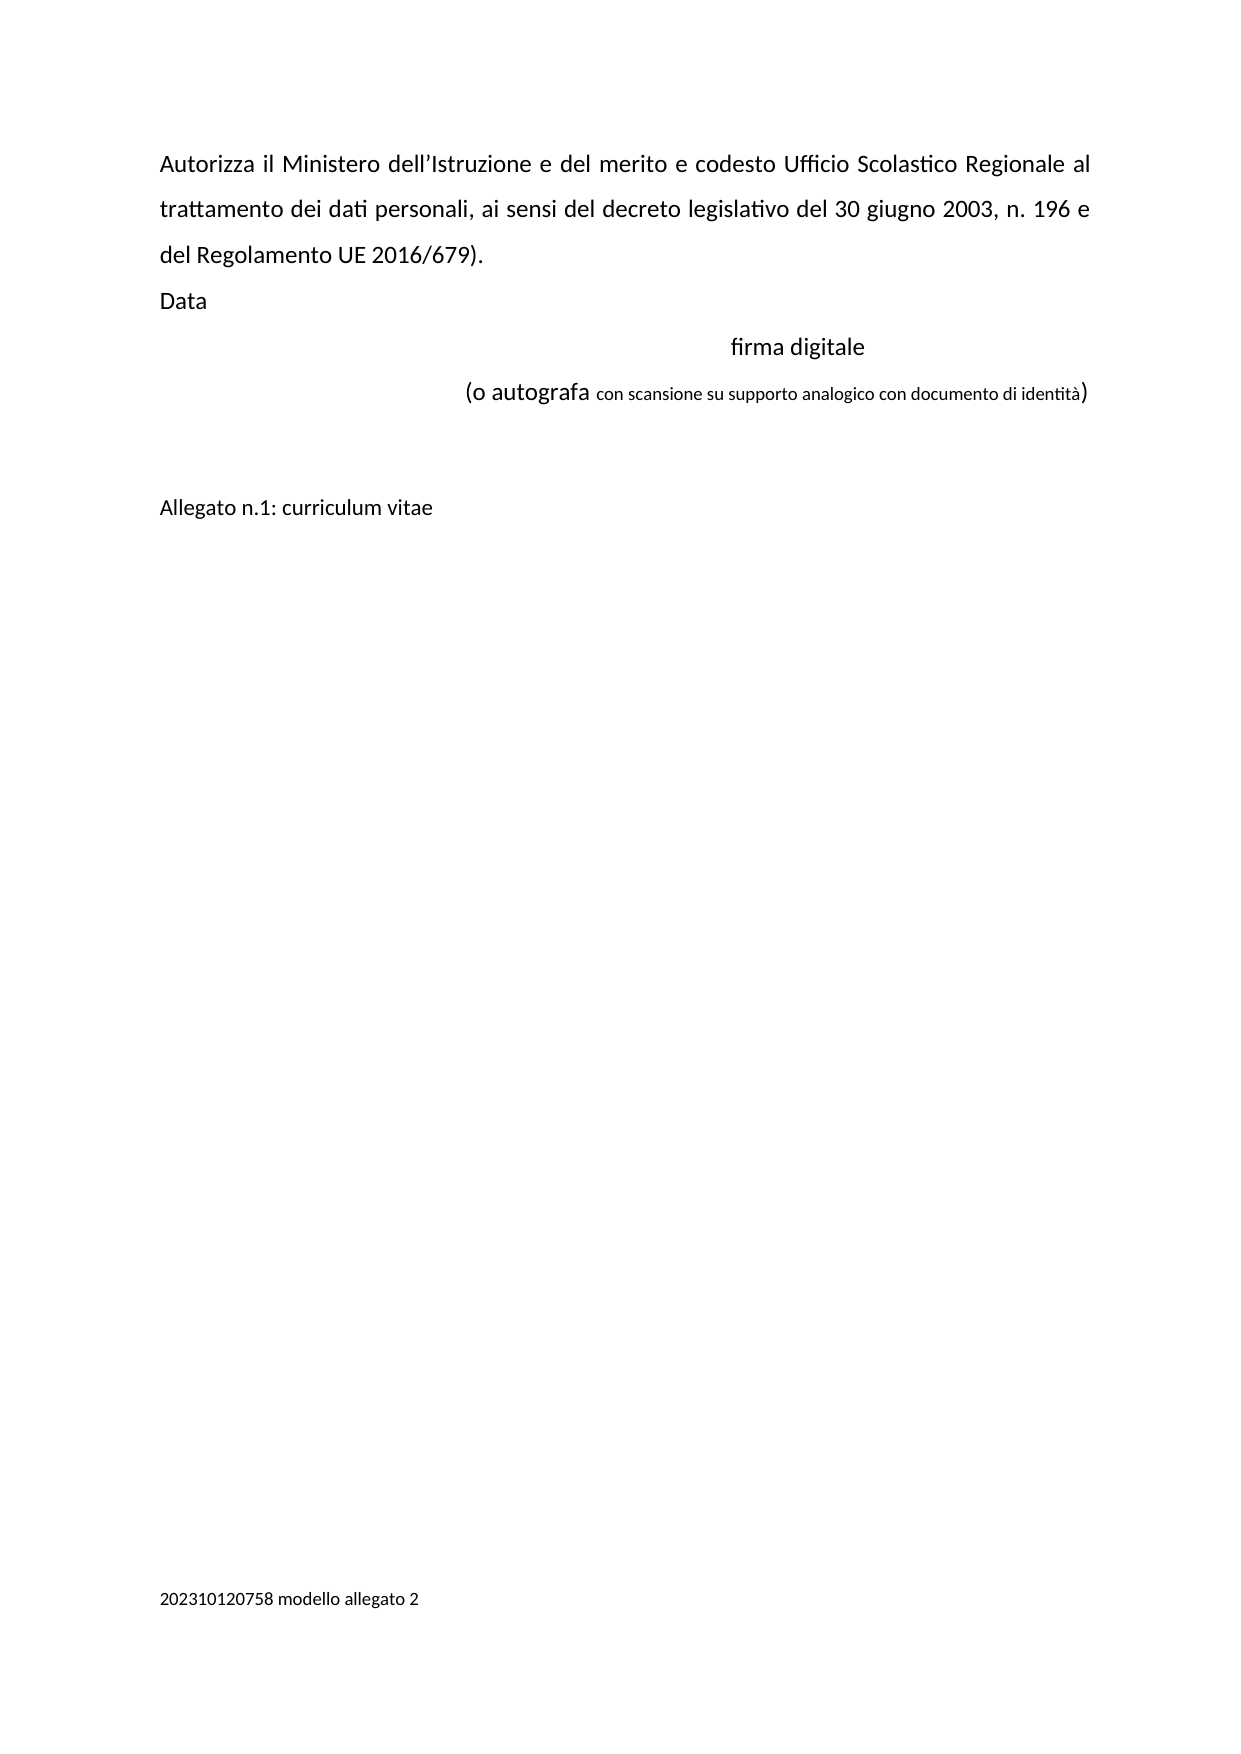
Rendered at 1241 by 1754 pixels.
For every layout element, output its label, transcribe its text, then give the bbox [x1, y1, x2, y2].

text (o autografa con scansione su supporto analogico con documento di identità) [159, 376, 1093, 407]
text Allegato n.1: curriculum vitae [159, 493, 1092, 521]
text Autorizza il Ministero dell’Istruzione e del merito e codesto Ufficio Scolastico Regionale al trattamento dei dati personali, ai sensi del decreto legislativo del 30 giugno 2003, n. 196 e del Regolamento UE 2016/679). [159, 148, 1092, 270]
text firma digitale [159, 331, 1093, 361]
text Data [159, 285, 1092, 315]
